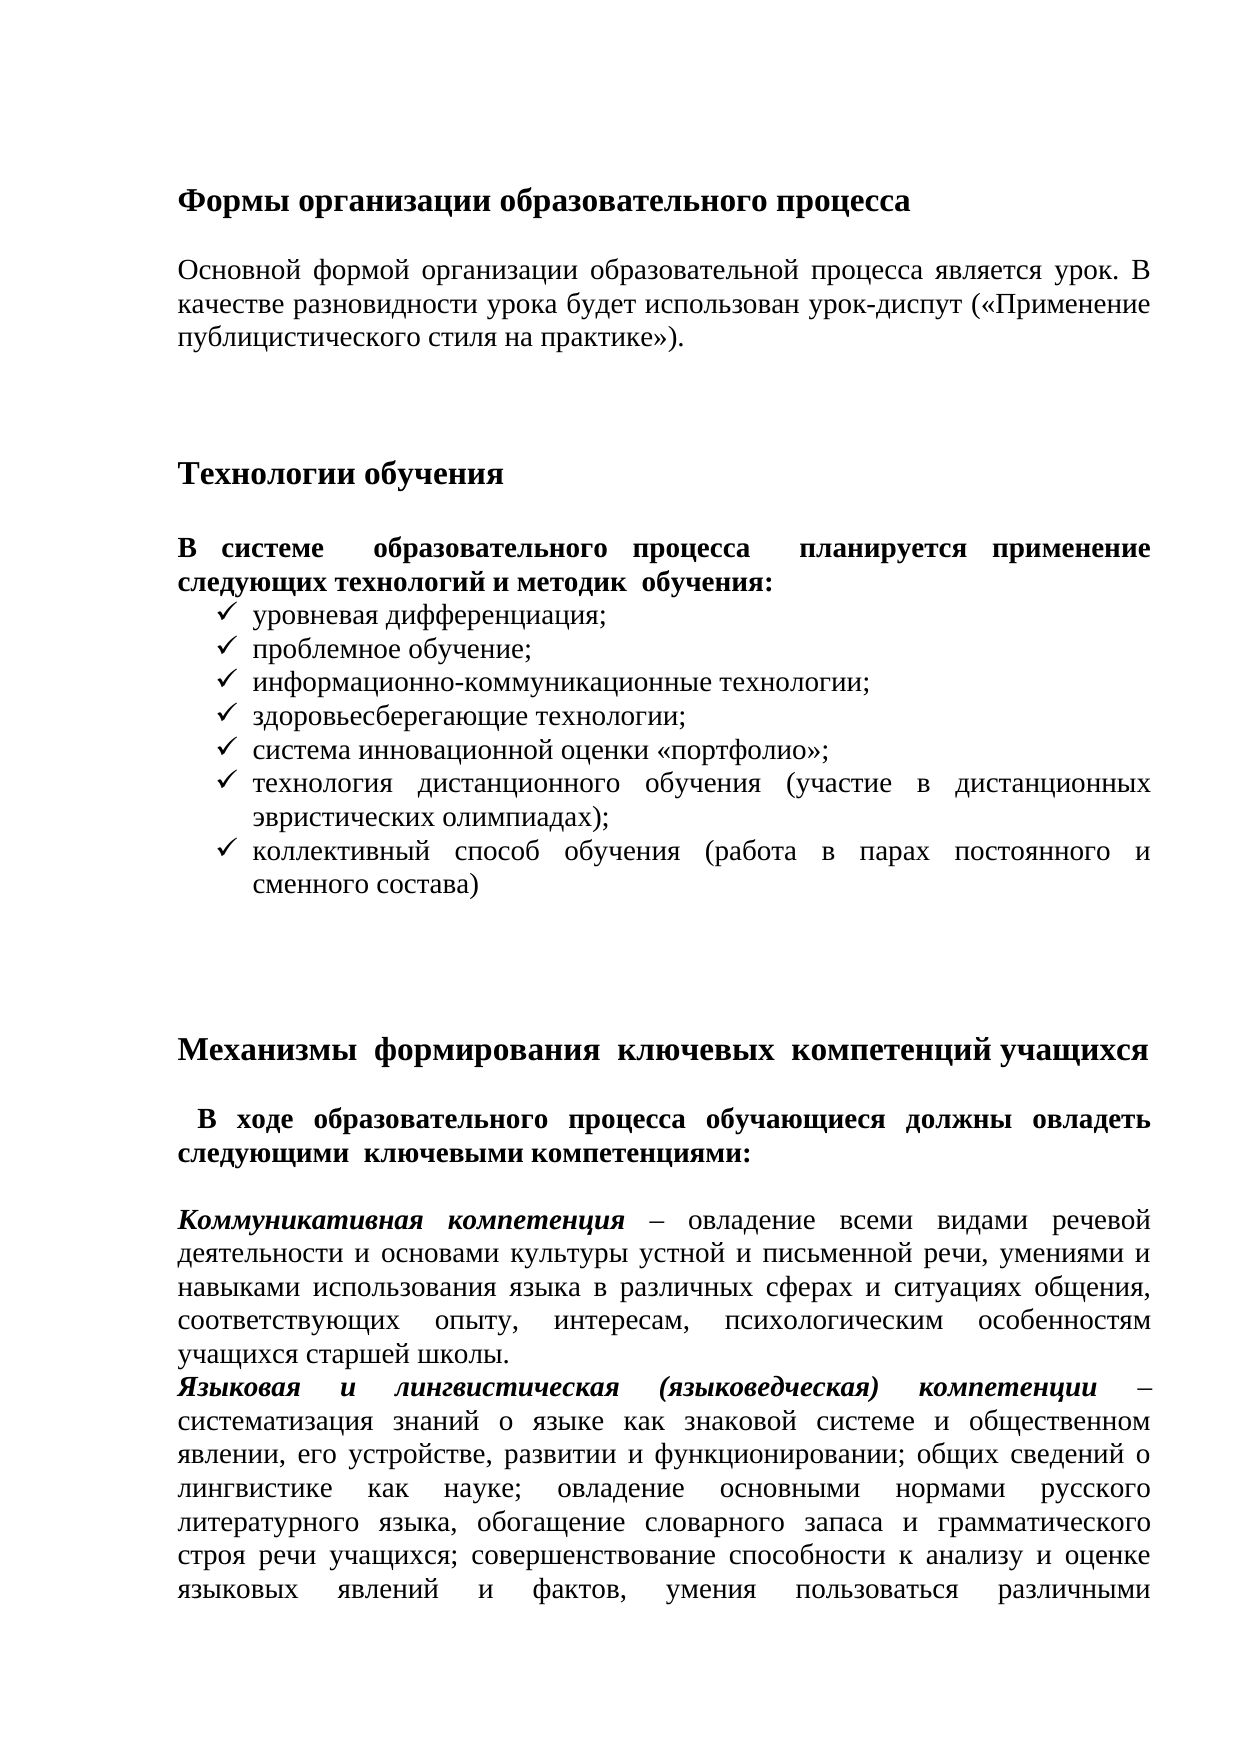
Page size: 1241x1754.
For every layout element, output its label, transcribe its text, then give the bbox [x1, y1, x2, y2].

list система инновационной оценки «портфолио»; [215, 732, 1152, 766]
text В системе образовательного процесса планируется применение следующих технологий и методик обучения: [177, 530, 1152, 597]
text В ходе образовательного процесса обучающиеся должны овладеть следующими ключевыми компетенциями: [177, 1101, 1152, 1168]
list технология дистанционного обучения (участие в дистанционных эвристических олимпиадах); [215, 766, 1152, 833]
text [177, 1369, 1152, 1604]
text Коммуникативная компетенция – овладение всеми видами речевой деятельности и основами культуры устной и письменной речи, умениями и навыками использования языка в различных сферах и ситуациях общения, соответствующих опыту, интересам, психологическим особенностям учащихся старшей школы. [177, 1202, 1152, 1369]
text Формы организации образовательного процесса [177, 180, 1152, 219]
list проблемное обучение; [215, 631, 1152, 664]
list уровневая дифференциация; [215, 597, 1152, 631]
list коллективный способ обучения (работа в парах постоянного и сменного состава) [215, 833, 1152, 900]
text Технологии обучения [177, 453, 1152, 492]
list здоровьесберегающие технологии; [215, 698, 1152, 732]
text Основной формой организации образовательной процесса является урок. В качестве разновидности урока будет использован урок-диспут («Применение публицистического стиля на практике»). [177, 252, 1152, 353]
text Механизмы формирования ключевых компетенций учащихся [177, 1029, 1152, 1068]
list информационно-коммуникационные технологии; [215, 664, 1152, 698]
